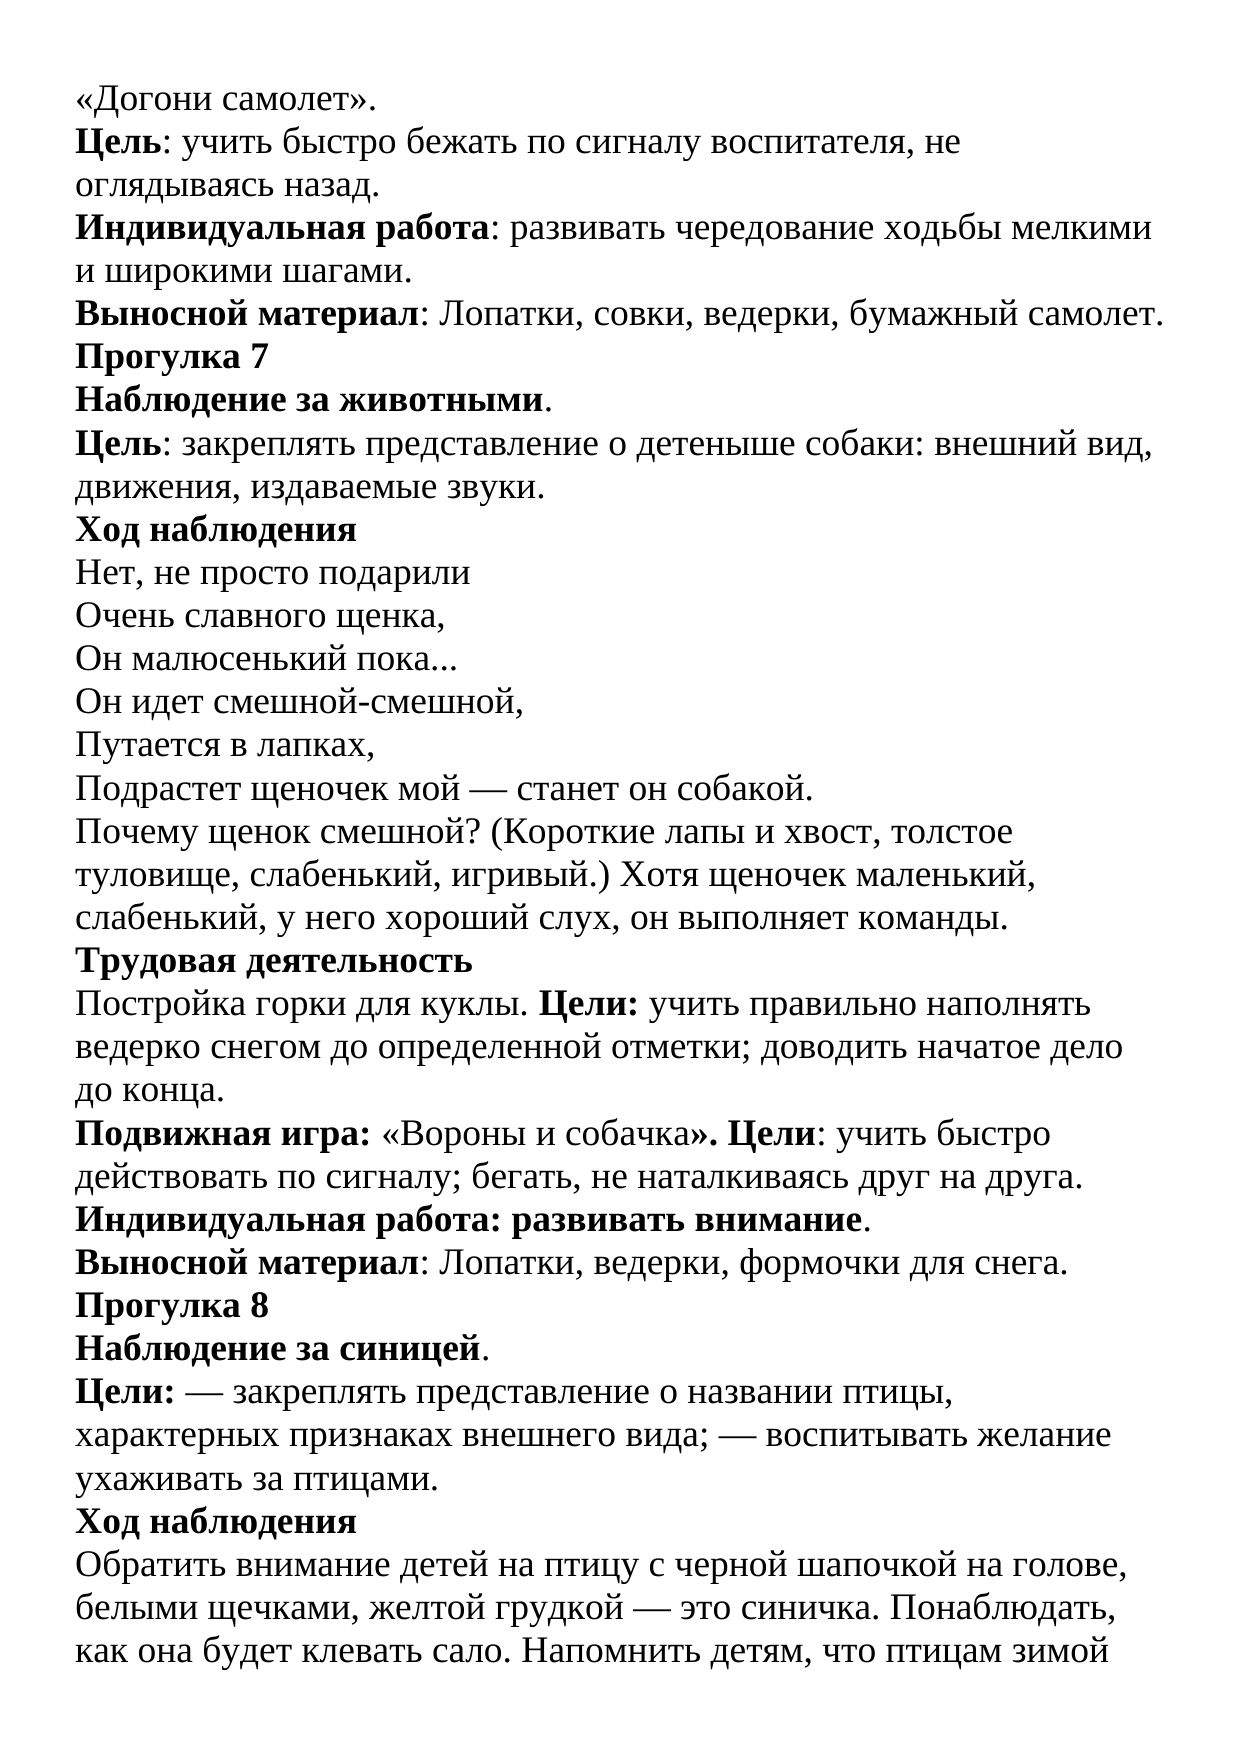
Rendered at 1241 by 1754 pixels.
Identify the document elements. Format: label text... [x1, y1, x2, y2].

text Ход наблюдения [75, 1498, 1165, 1541]
text Прогулка 7 [75, 334, 1165, 377]
text Нет, не просто подарили [75, 549, 1165, 592]
text Он идет смешной-смешной, [75, 679, 1165, 722]
text Выносной материал: Лопатки, ведерки, формочки для снега. [75, 1239, 1165, 1282]
text Цели: — закреплять представление о названии птицы, характерных признаках внешнего вида; — воспитывать желание ухаживать за птицами. [75, 1369, 1165, 1498]
text Путается в лапках, [75, 722, 1165, 765]
text Наблюдение за синицей. [75, 1326, 1165, 1369]
text Ход наблюдения [75, 506, 1165, 549]
text Очень славного щенка, [75, 592, 1165, 636]
text Цель: закреплять представление о детеныше собаки: внешний вид, движения, издаваемые звуки. [75, 420, 1165, 506]
text Выносной материал: Лопатки, совки, ведерки, бумажный самолет. [75, 291, 1165, 334]
text Почему щенок смешной? (Короткие лапы и хвост, толстое туловище, слабенький, игривый.) Хотя щеночек маленький, слабенький, у него хороший слух, он выполняет команды. [75, 808, 1165, 937]
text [75, 1541, 1165, 1671]
text Подрастет щеночек мой — станет он собакой. [75, 765, 1165, 808]
text Трудовая деятельность [75, 937, 1165, 981]
text Цель: учить быстро бежать по сигналу воспитателя, не оглядываясь назад. [75, 118, 1165, 204]
text Индивидуальная работа: развивать чередование ходьбы мелкими и широкими шагами. [75, 204, 1165, 291]
text Индивидуальная работа: развивать внимание. [75, 1196, 1165, 1239]
text Наблюдение за животными. [75, 377, 1165, 420]
text Подвижная игра: «Вороны и собачка». Цели: учить быстро действовать по сигналу; бегать, не наталкиваясь друг на друга. [75, 1110, 1165, 1196]
text Прогулка 8 [75, 1282, 1165, 1326]
text Он малюсенький пока... [75, 636, 1165, 679]
text «Догони самолет». [75, 75, 1165, 118]
text Постройка горки для куклы. Цели: учить правильно наполнять ведерко снегом до определенной отметки; доводить начатое дело до конца. [75, 981, 1165, 1110]
